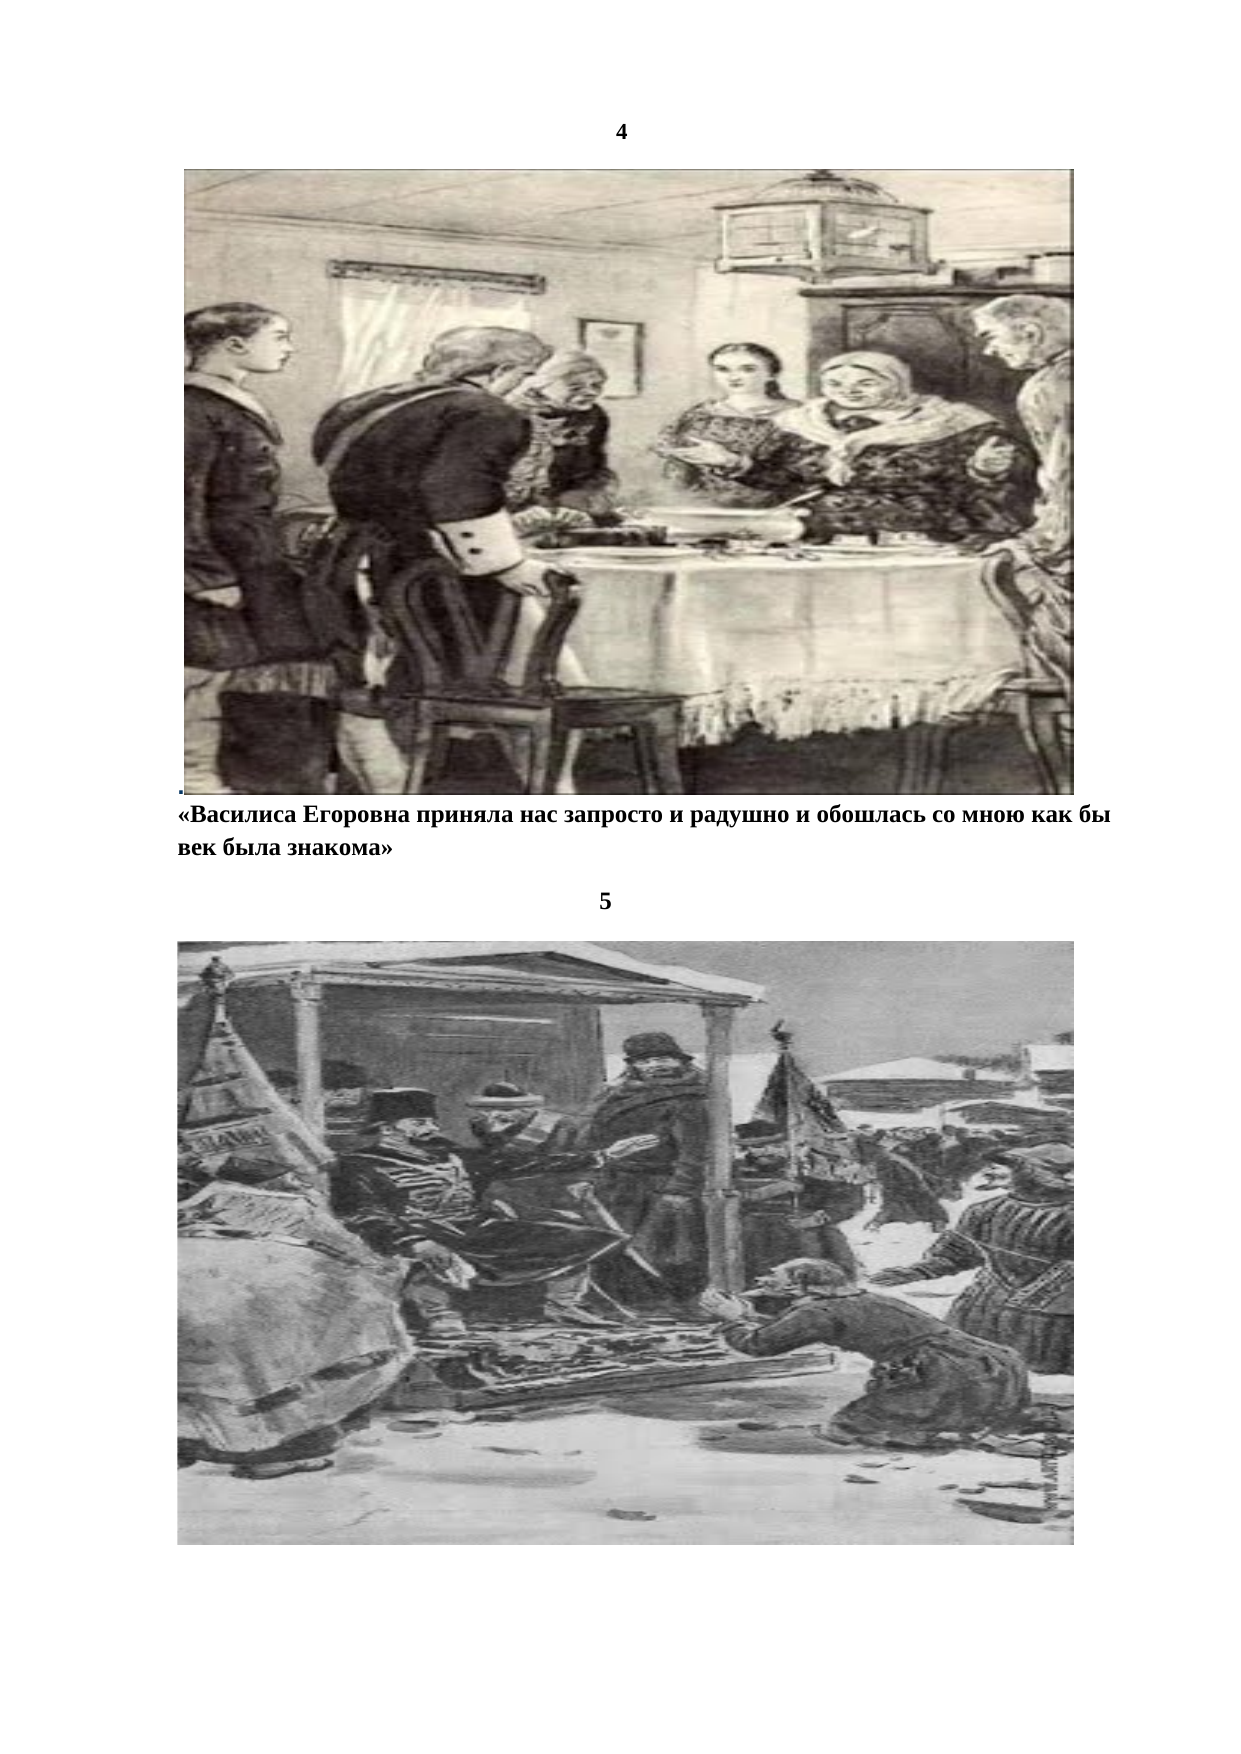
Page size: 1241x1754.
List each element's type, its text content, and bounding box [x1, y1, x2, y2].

text 4 [177, 118, 627, 144]
text «Василиса Егоровна приняла нас запросто и радушно и обошлась со мною как бы век была знакома» [177, 799, 1152, 861]
picture [177, 941, 1074, 1545]
text 5 [177, 886, 1152, 915]
picture [184, 169, 1074, 795]
